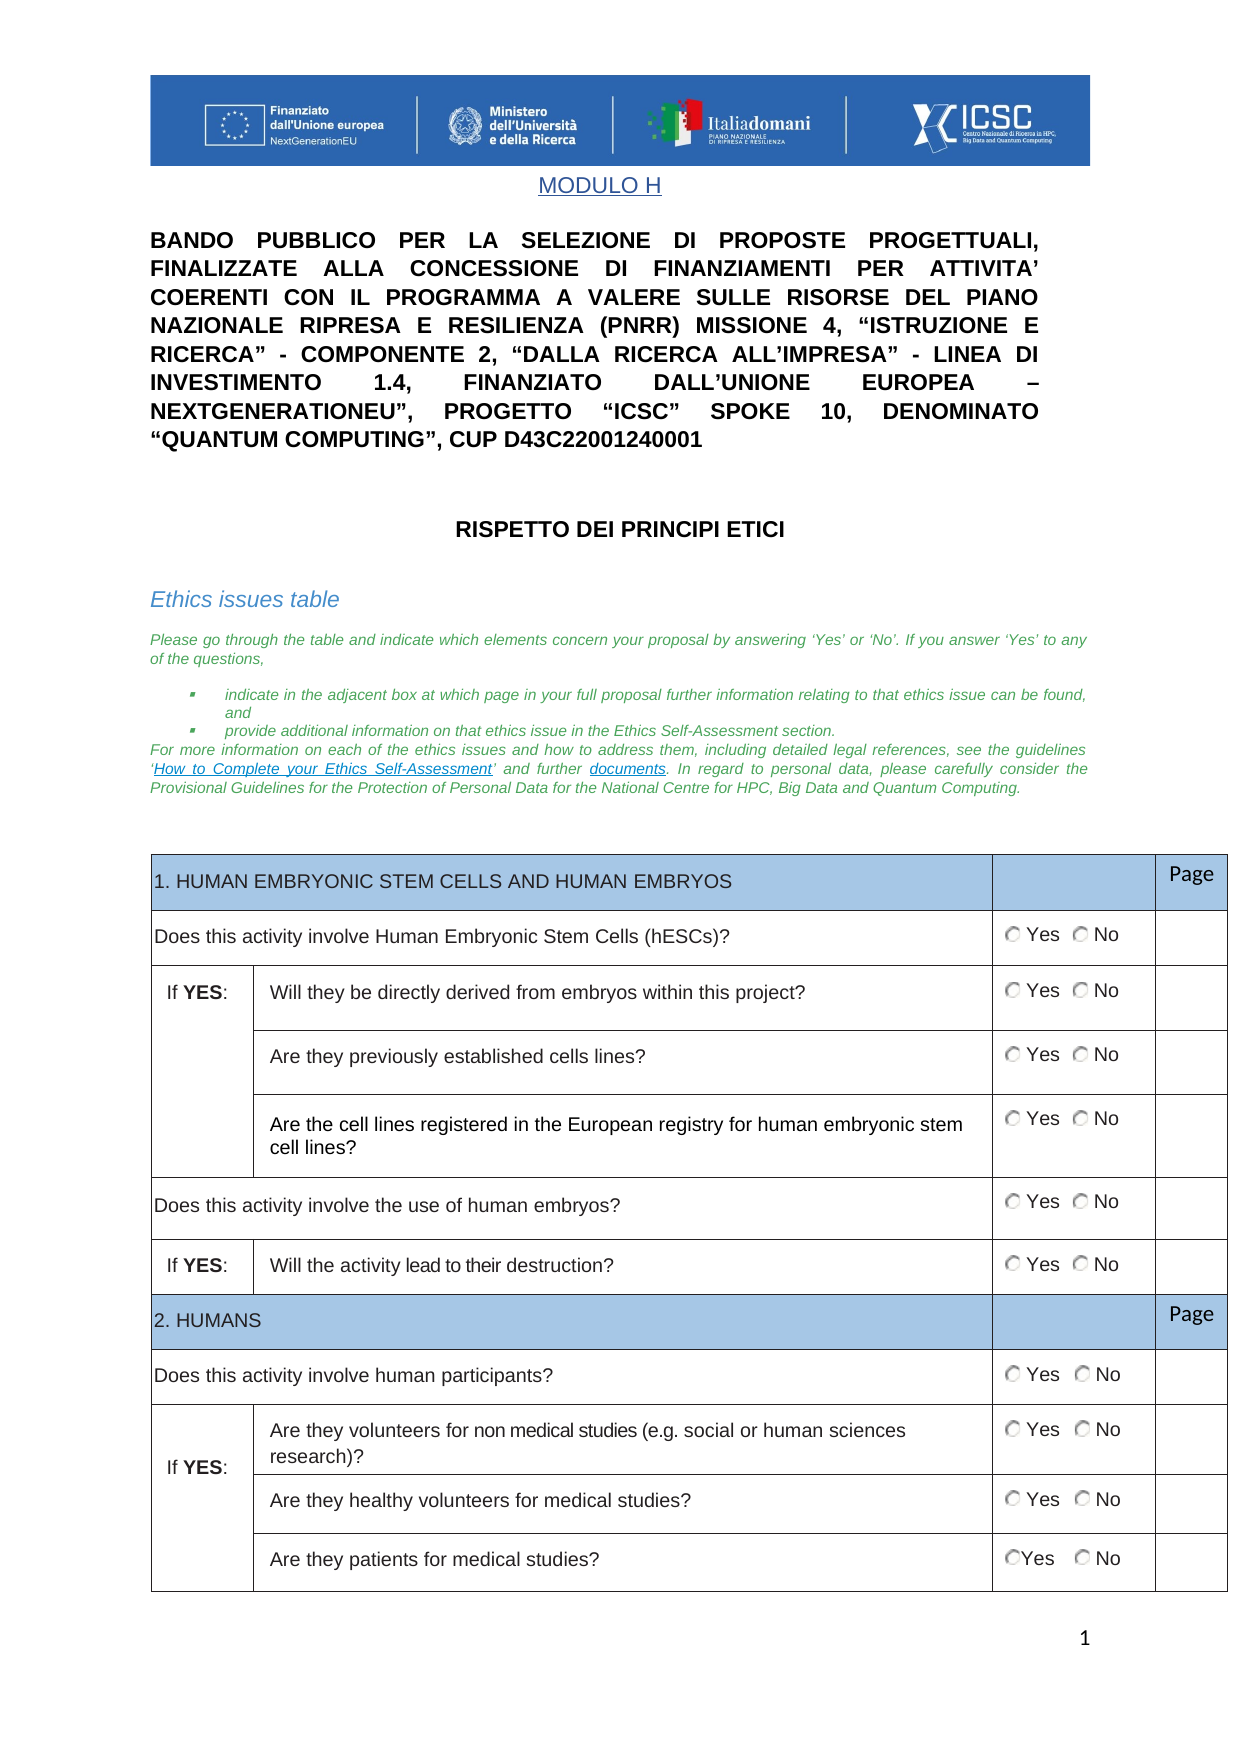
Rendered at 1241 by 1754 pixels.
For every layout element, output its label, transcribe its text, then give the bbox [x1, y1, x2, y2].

table_cell [1156, 1031, 1227, 1094]
table_cell Yes [993, 1534, 1066, 1591]
table_cell Are the cell lines registered in the European registry for human embryonic stem cell lines? [254, 1095, 992, 1177]
table_cell Yes [993, 1178, 1064, 1239]
table_cell 2. HUMANS [152, 1295, 992, 1349]
table_cell Does this activity involve the use of human embryos? [152, 1178, 992, 1239]
table_cell If YES: [152, 1240, 253, 1294]
list indicate in the adjacent box at which page in your full proposal further information relating to that ethics issue can be found, and [187, 686, 1090, 722]
table_cell Yes [993, 1350, 1066, 1404]
table_cell [1156, 1405, 1227, 1474]
table_cell No [1064, 1031, 1155, 1094]
table_cell [1156, 1475, 1227, 1533]
table_cell Will they be directly derived from embryos within this project? [254, 966, 992, 1029]
table_cell [1156, 1095, 1227, 1177]
picture [1072, 926, 1089, 942]
table_cell [1156, 1178, 1227, 1239]
table_cell Yes [993, 911, 1064, 965]
picture [1072, 1255, 1089, 1271]
table_cell [1156, 911, 1227, 965]
table_cell No [1064, 1095, 1155, 1177]
picture [1005, 1046, 1021, 1062]
table_cell No [1064, 1240, 1155, 1294]
table_cell [993, 1295, 1155, 1349]
table_cell Page [1156, 1295, 1227, 1349]
table_cell Are they healthy volunteers for medical studies? [254, 1475, 992, 1533]
picture [1005, 1549, 1021, 1565]
picture [1005, 1490, 1021, 1506]
table_header Page [1156, 855, 1227, 910]
picture [1072, 982, 1089, 998]
text Please go through the table and indicate which elements concern your proposal by answering ‘Yes’ or ‘No’. If you answer ‘Yes’ to any of the questions, [150, 631, 1090, 668]
table_cell No [1064, 1178, 1155, 1239]
table_cell No [1066, 1534, 1155, 1591]
table_cell [1156, 966, 1227, 1029]
table_cell [1156, 1534, 1227, 1591]
picture [1005, 982, 1021, 998]
table_cell No [1066, 1350, 1155, 1404]
picture [150, 75, 1091, 166]
table_cell [1156, 1240, 1227, 1294]
picture [1005, 1193, 1021, 1209]
picture [1072, 1193, 1089, 1209]
table_header [993, 855, 1155, 910]
text RISPETTO DEI PRINCIPI ETICI [150, 516, 1090, 543]
table_header 1. HUMAN EMBRYONIC STEM CELLS AND HUMAN EMBRYOS [152, 855, 992, 910]
text BANDO PUBBLICO PER LA SELEZIONE DI PROPOSTE PROGETTUALI, FINALIZZATE ALLA CONCESSIONE DI FINANZIAMENTI PER ATTIVITA’ COERENTI CON IL PROGRAMMA A VALERE SULLE RISORSE DEL PIANO NAZIONALE RIPRESA E RESILIENZA (PNRR) MISSIONE 4, “ISTRUZIONE E RICERCA” - COMPONENTE 2, “DALLA RICERCA ALL’IMPRESA” - LINEA DI INVESTIMENTO 1.4, FINANZIATO DALL’UNIONE EUROPEA – NEXTGENERATIONEU”, PROGETTO “ICSC” SPOKE 10, DENOMINATO “QUANTUM COMPUTING”, CUP D43C22001240001 [150, 227, 1040, 452]
picture [1005, 1420, 1021, 1437]
subtitle MODULO H [165, 172, 1035, 198]
table_cell No [1064, 966, 1155, 1029]
text Ethics issues table [150, 586, 1090, 612]
picture [1072, 1110, 1089, 1126]
table_cell [1156, 1350, 1227, 1404]
table_cell Will the activity lead to their destruction? [254, 1240, 992, 1294]
picture [1005, 926, 1021, 942]
table_cell Are they previously established cells lines? [254, 1031, 992, 1094]
picture [1072, 1046, 1089, 1062]
table_cell Yes [993, 1095, 1064, 1177]
table_cell Yes [993, 1031, 1064, 1094]
table_cell Yes [993, 966, 1064, 1029]
picture [1074, 1420, 1090, 1437]
picture [1005, 1255, 1021, 1271]
table_cell Yes [993, 1240, 1064, 1294]
table_cell No [1066, 1475, 1155, 1533]
table_cell Are they patients for medical studies? [254, 1534, 992, 1591]
picture [1005, 1365, 1021, 1382]
picture [1074, 1490, 1090, 1506]
table_cell Yes [993, 1405, 1066, 1474]
picture [1074, 1549, 1090, 1565]
table_cell If YES: [152, 1405, 253, 1591]
table_cell Does this activity involve human participants? [152, 1350, 992, 1404]
table_cell No [1064, 911, 1155, 965]
list provide additional information on that ethics issue in the Ethics Self-Assessment section. [187, 722, 1090, 740]
picture [1074, 1365, 1090, 1382]
table_cell Are they volunteers for non medical studies (e.g. social or human sciences research)? [254, 1405, 992, 1474]
table_cell If YES: [152, 966, 253, 1177]
table_cell Does this activity involve Human Embryonic Stem Cells (hESCs)? [152, 911, 992, 965]
picture [1005, 1110, 1021, 1126]
table_cell Yes [993, 1475, 1066, 1533]
table_cell No [1066, 1405, 1155, 1474]
text For more information on each of the ethics issues and how to address them, including detailed legal references, see the guidelines ‘How to Complete your Ethics Self-Assessment’ and further documents. In regard to personal data, please carefully consider the Provisional Guidelines for the Protection of Personal Data for the National Centre for HPC, Big Data and Quantum Computing. [150, 740, 1090, 797]
